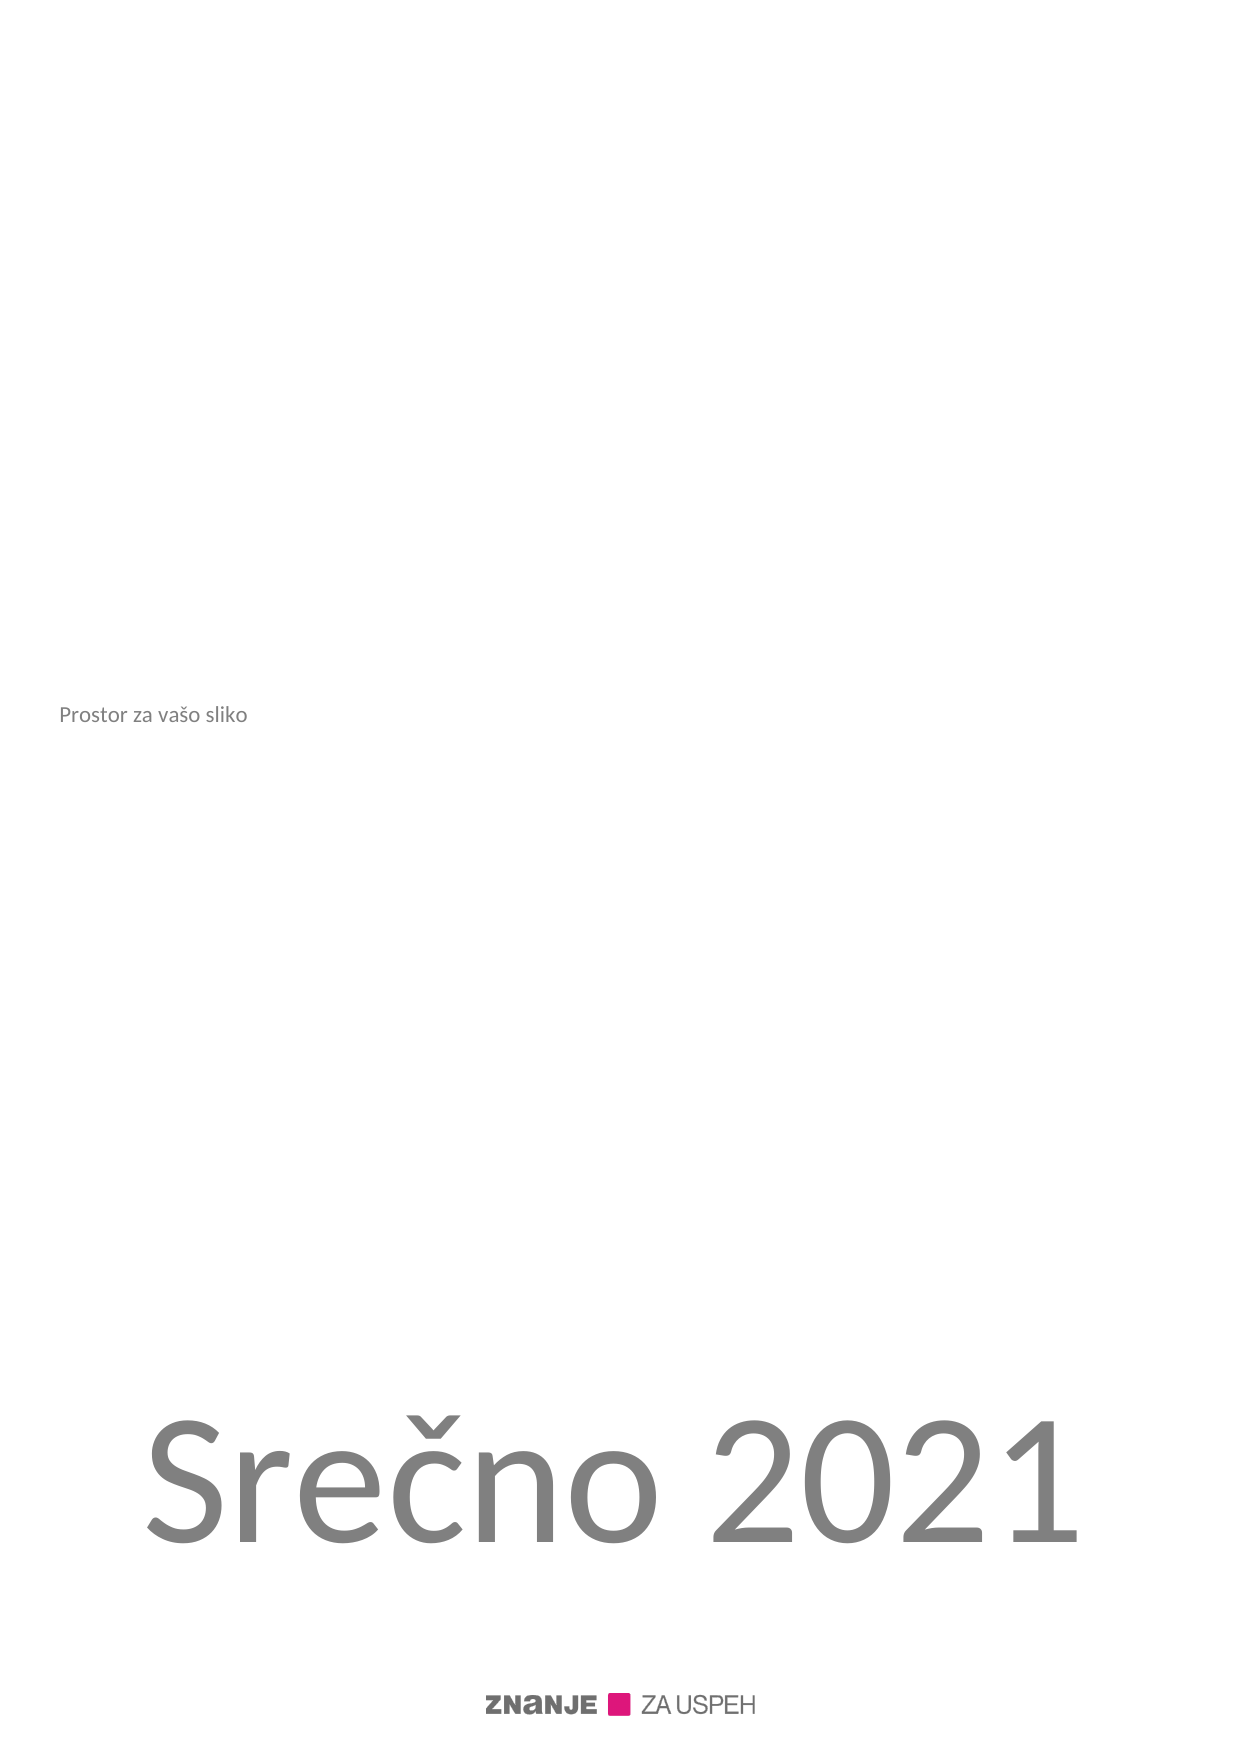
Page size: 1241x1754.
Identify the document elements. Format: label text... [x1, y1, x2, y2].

picture [486, 1693, 755, 1716]
table_cell Srečno 2021 [59, 1340, 1181, 1636]
table_header Prostor za vašo sliko [59, 89, 1181, 1340]
